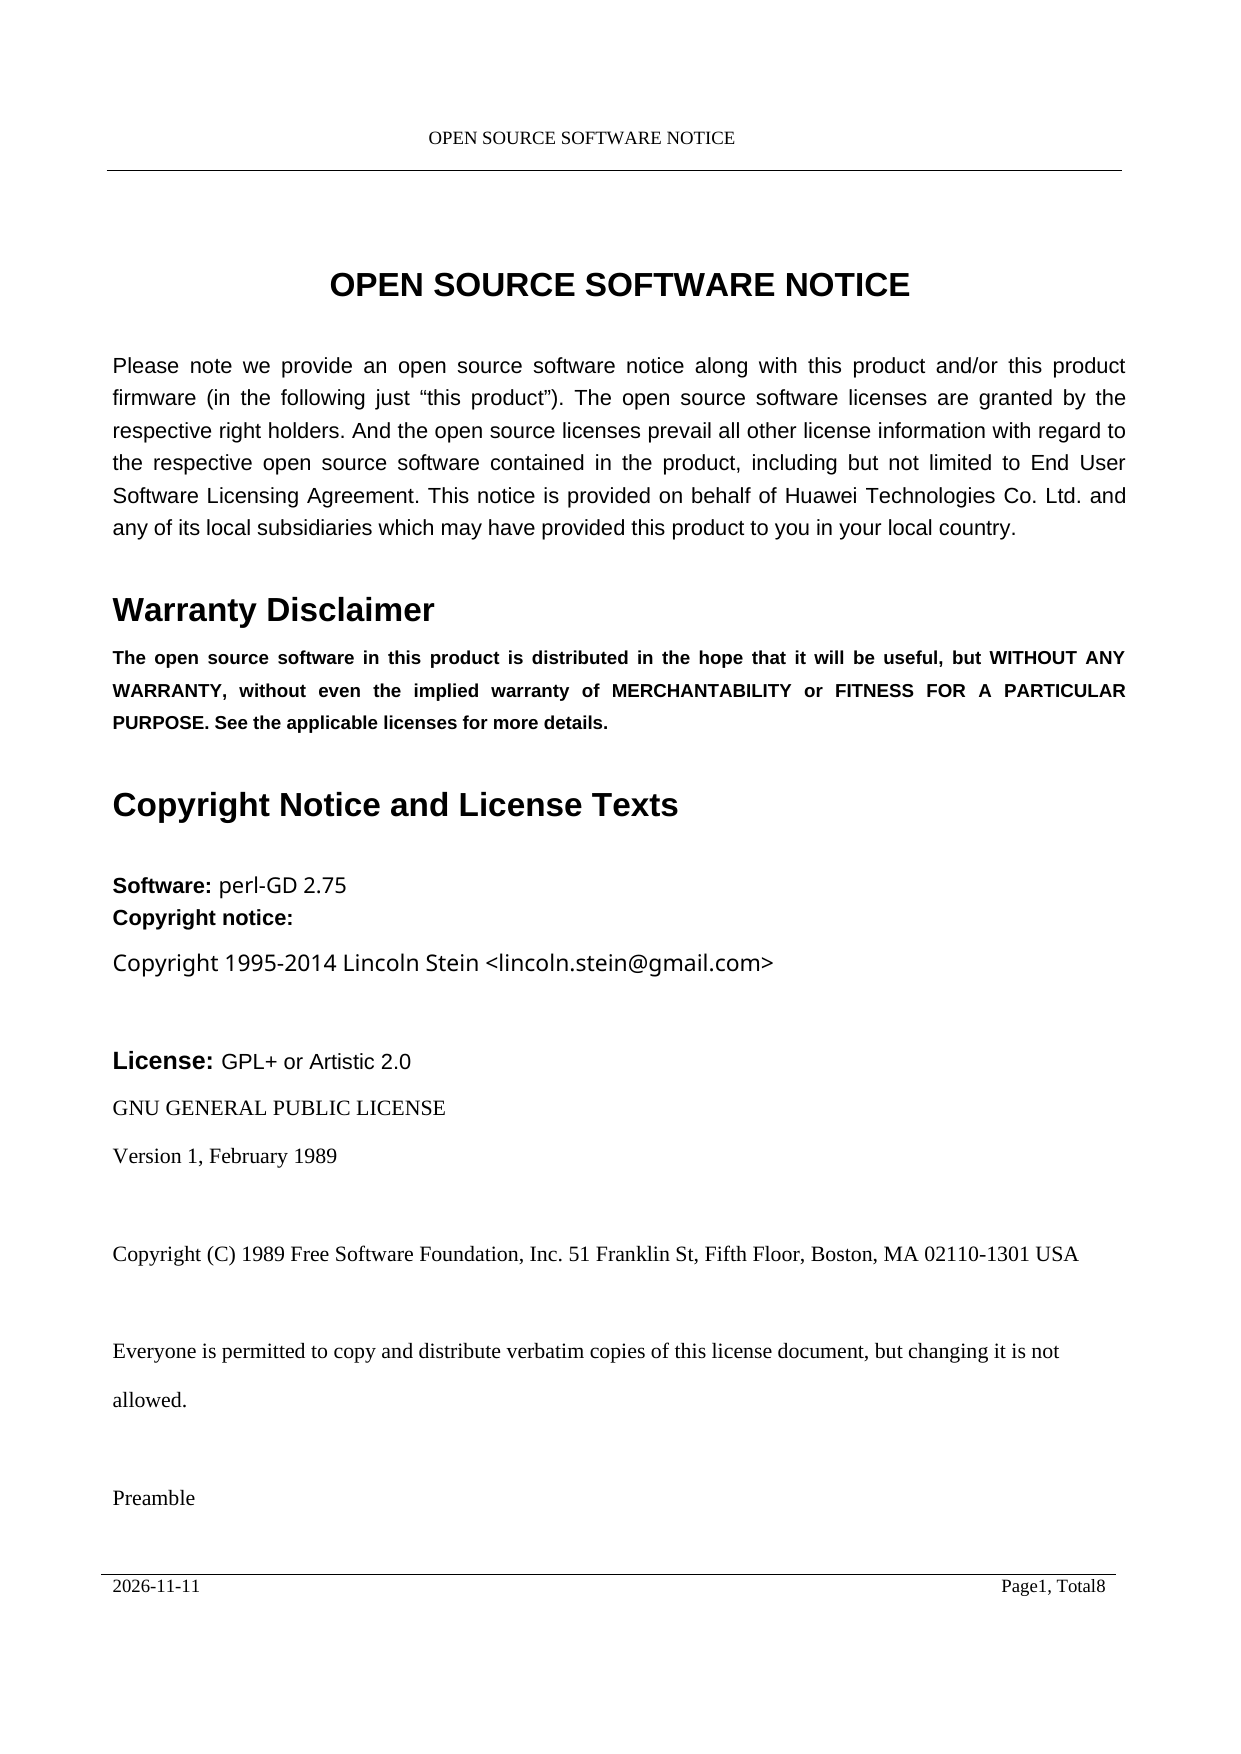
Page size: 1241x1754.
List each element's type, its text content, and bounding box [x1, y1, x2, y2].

text Please note we provide an open source software notice along with this product and/or this product firmware (in the following just “this product”). The open source software licenses are granted by the respective right holders. And the open source licenses prevail all other license information with regard to the respective open source software contained in the product, including but not limited to End User Software Licensing Agreement. This notice is provided on behalf of Huawei Technologies Co. Ltd. and any of its local subsidiaries which may have provided this product to you in your local country. [112, 349, 1128, 544]
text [112, 1091, 1128, 1513]
text Copyright Notice and License Texts [112, 771, 1128, 836]
text Copyright 1995-2014 Lincoln Stein <lincoln.stein@gmail.com> [112, 947, 1128, 1028]
text The open source software in this product is distributed in the hope that it will be useful, but WITHOUT ANY WARRANTY, without even the implied warranty of MERCHANTABILITY or FITNESS FOR A PARTICULAR PURPOSE. See the applicable licenses for more details. [112, 641, 1128, 739]
text License: GPL+ or Artistic 2.0 [112, 1044, 1128, 1077]
text Software: perl-GD 2.75 [112, 869, 1128, 901]
text Copyright notice: [112, 901, 1128, 934]
text OPEN SOURCE SOFTWARE NOTICE [112, 251, 1128, 316]
text Warranty Disclaimer [112, 576, 1128, 641]
